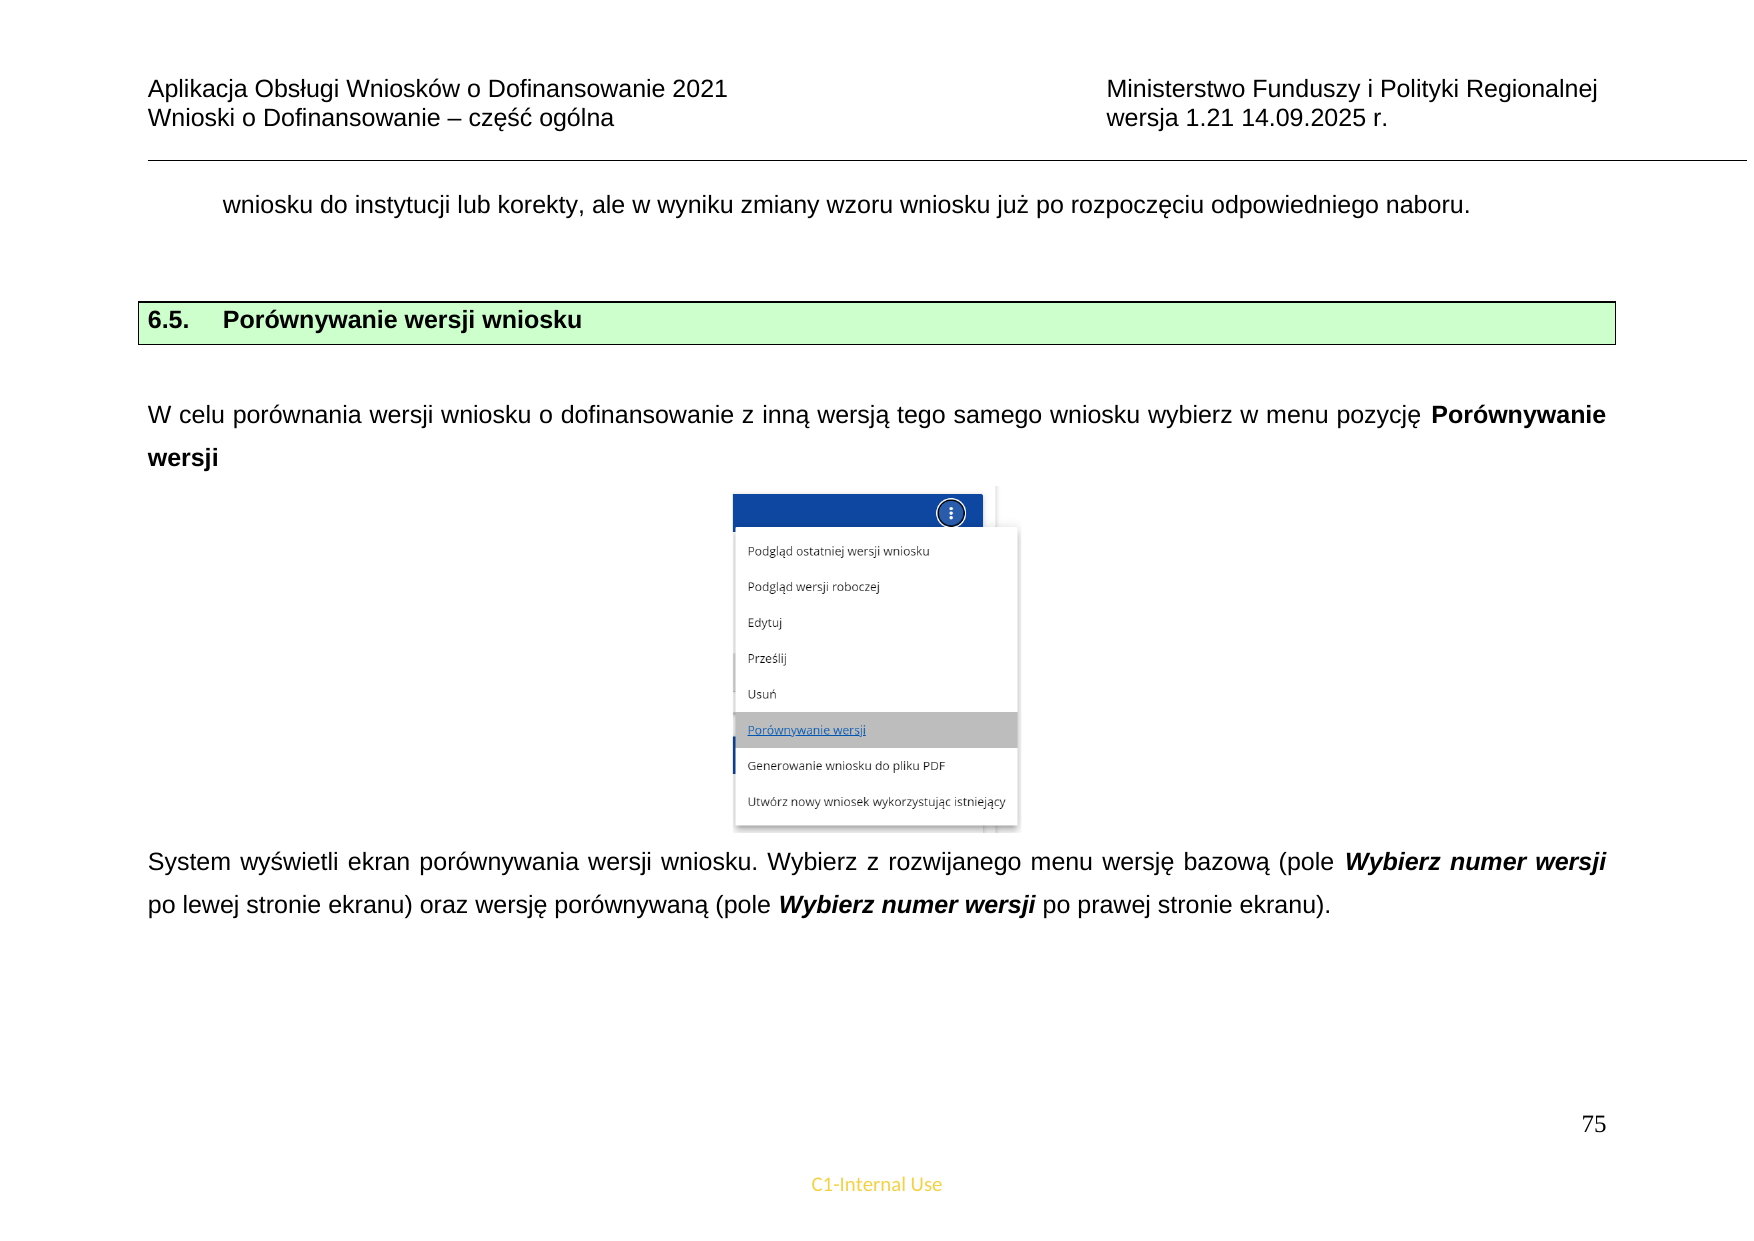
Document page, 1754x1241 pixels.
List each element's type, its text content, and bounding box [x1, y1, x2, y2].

picture [732, 486, 1022, 833]
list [185, 190, 1606, 218]
subtitle Porównywanie wersji wniosku [139, 303, 1615, 344]
text W celu porównania wersji wniosku o dofinansowanie z inną wersją tego samego wniosku wybierz w menu pozycję Porównywanie wersji [148, 400, 1606, 472]
text System wyświetli ekran porównywania wersji wniosku. Wybierz z rozwijanego menu wersję bazową (pole Wybierz numer wersji po lewej stronie ekranu) oraz wersję porównywaną (pole Wybierz numer wersji po prawej stronie ekranu). [148, 847, 1606, 919]
